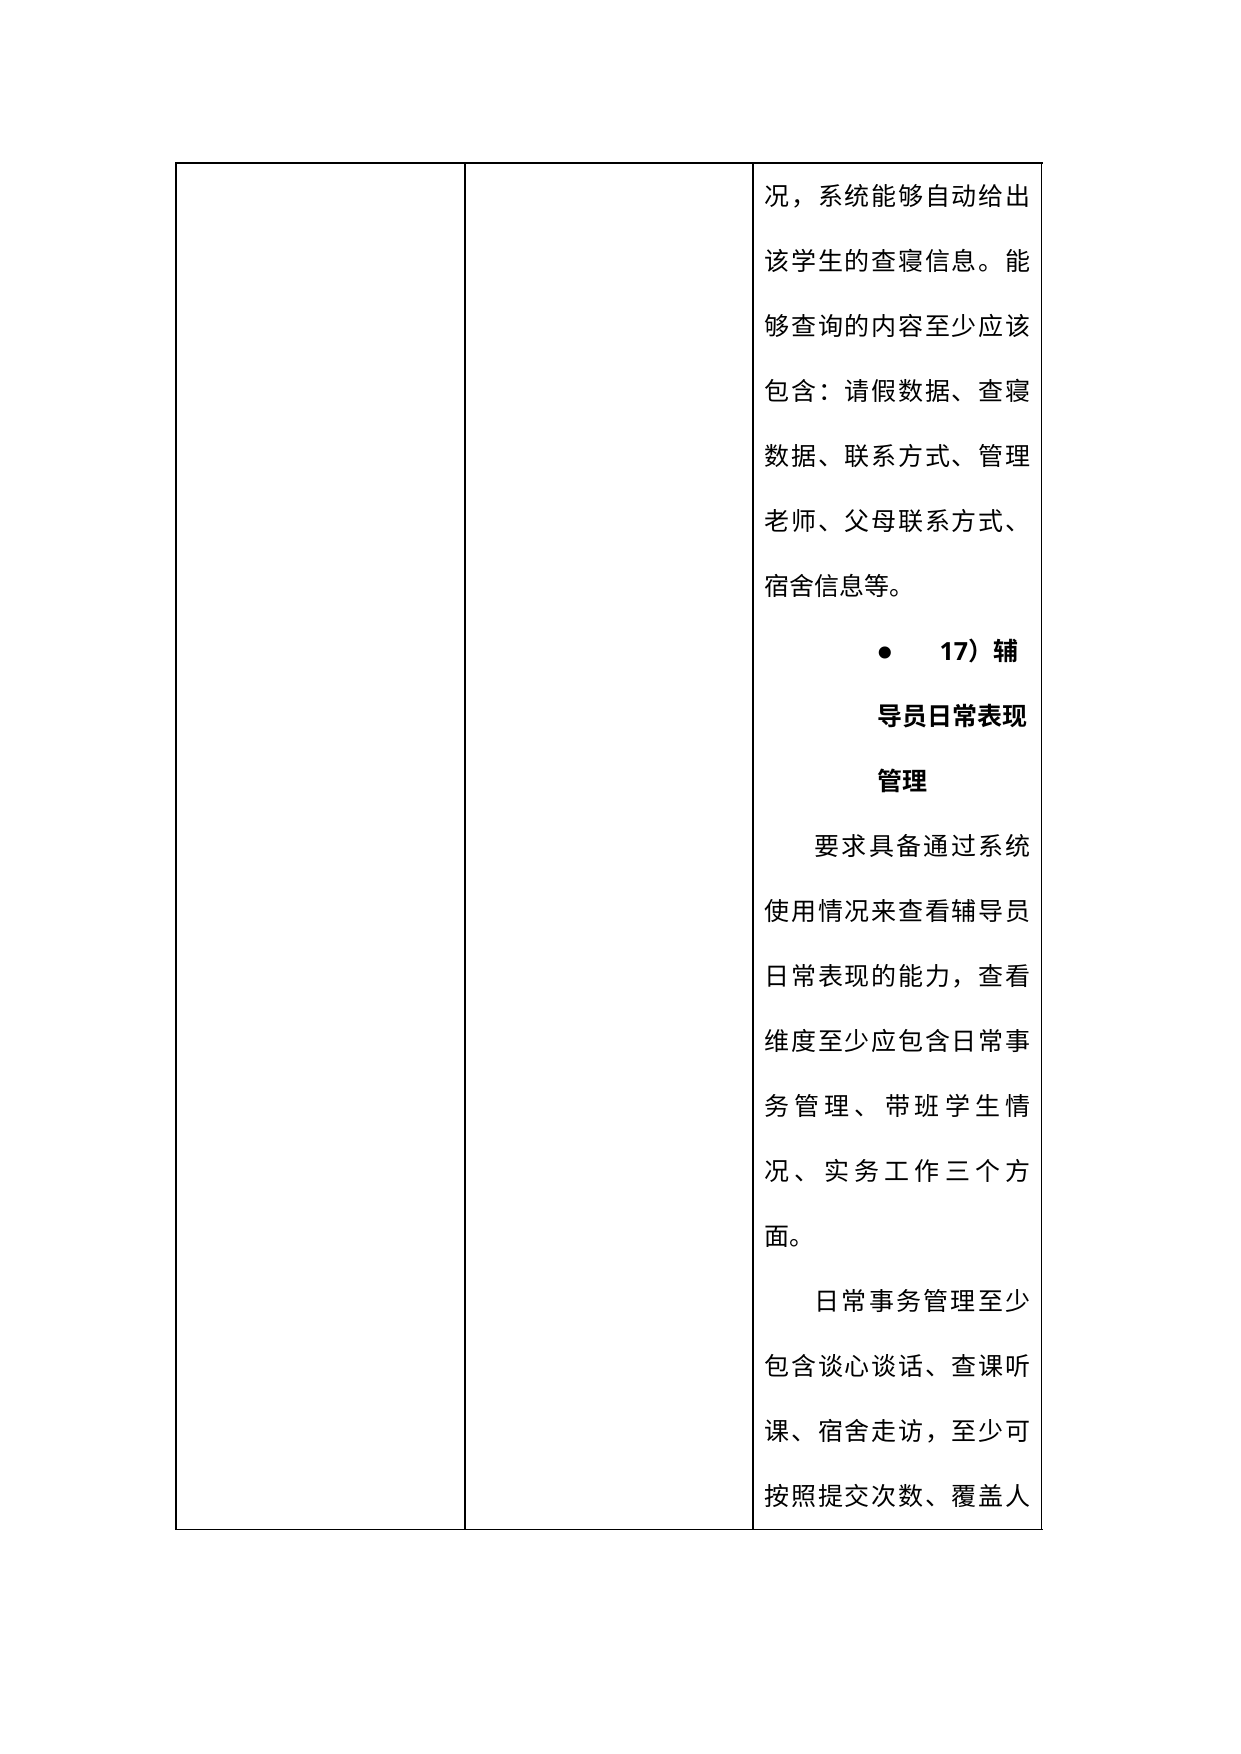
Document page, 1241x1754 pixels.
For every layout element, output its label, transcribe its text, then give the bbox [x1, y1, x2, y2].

table_cell [466, 164, 752, 1528]
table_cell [754, 164, 1041, 1528]
table_cell 4 [177, 164, 464, 1528]
